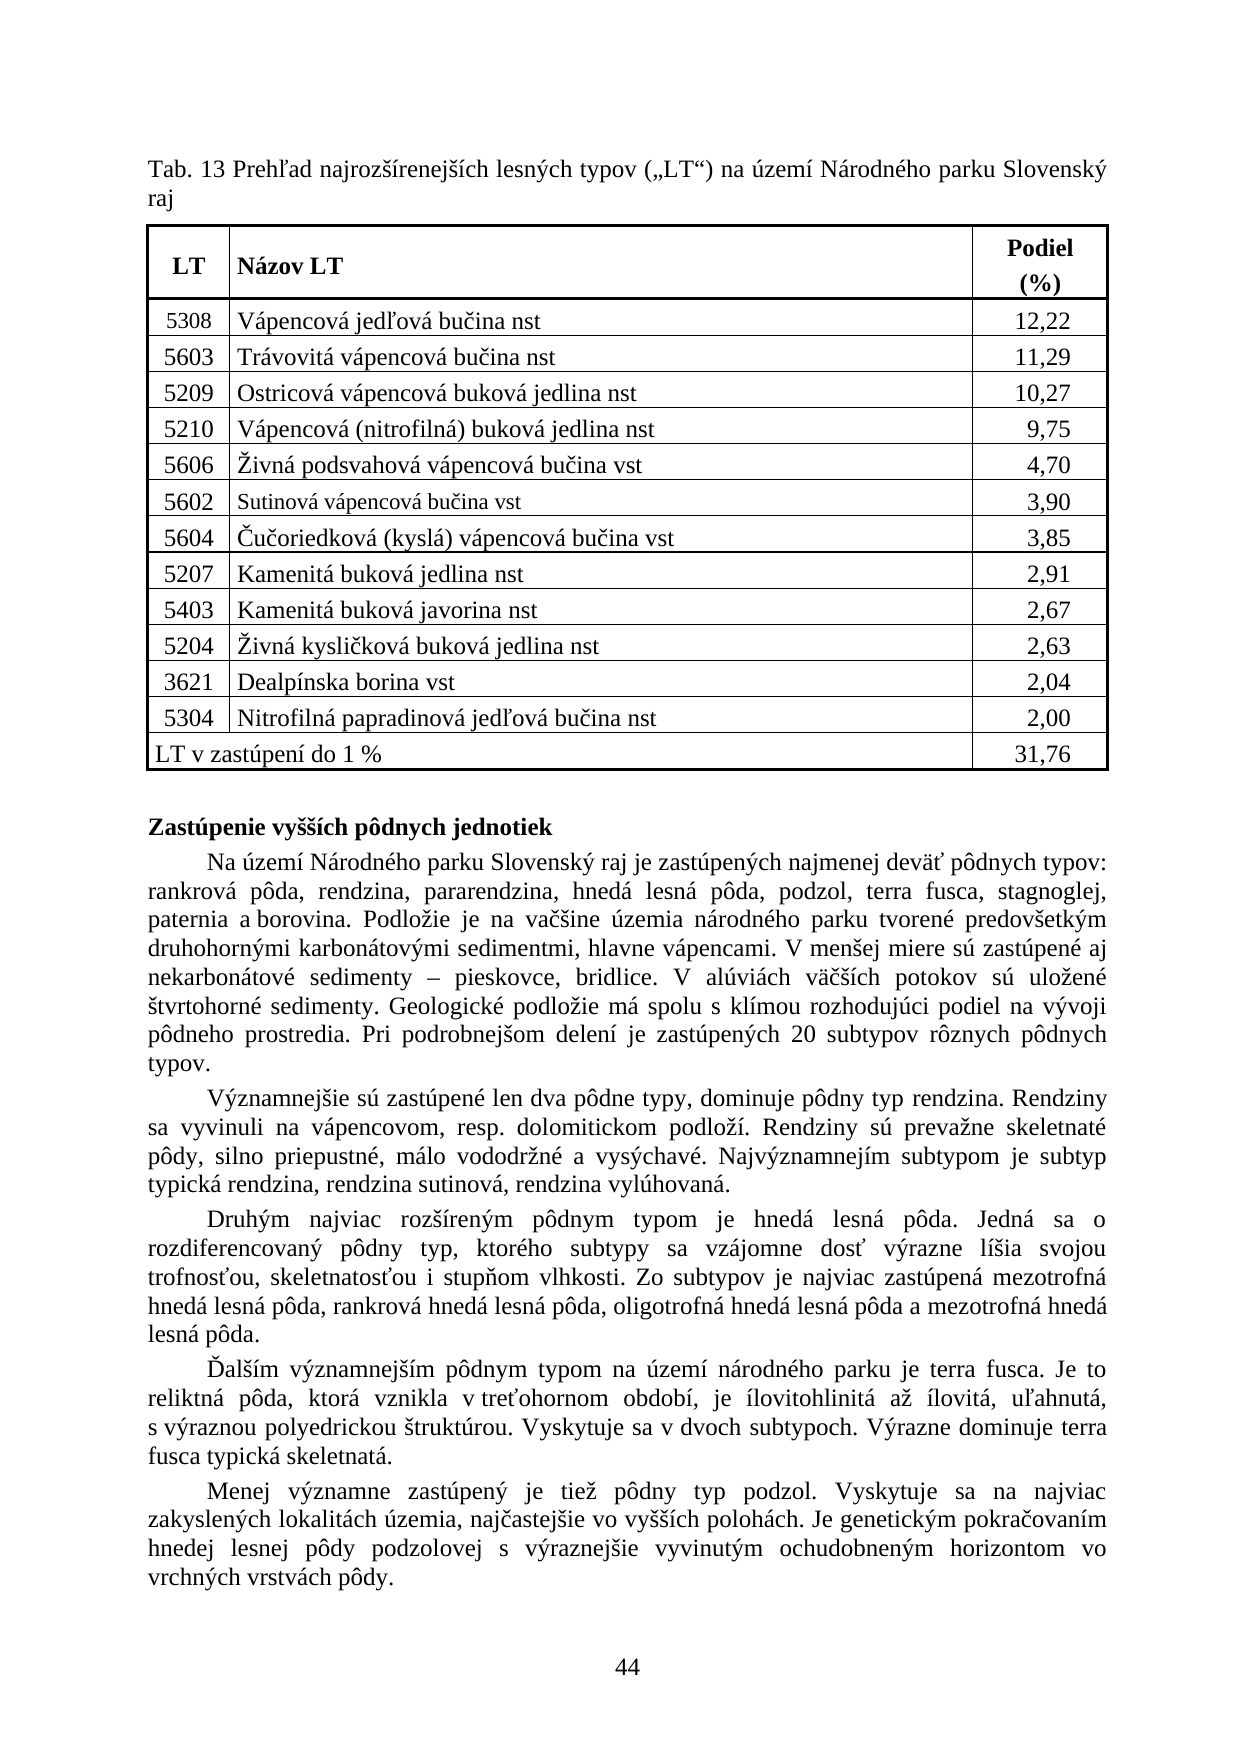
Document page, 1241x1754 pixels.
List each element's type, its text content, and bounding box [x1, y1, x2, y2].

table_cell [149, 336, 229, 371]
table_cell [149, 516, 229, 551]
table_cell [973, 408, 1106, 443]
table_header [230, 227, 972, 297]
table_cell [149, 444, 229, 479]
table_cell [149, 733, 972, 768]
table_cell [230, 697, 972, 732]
text Významnejšie sú zastúpené len dva pôdne typy, dominuje pôdny typ rendzina. Rendziny sa vyvinuli na vápencovom, resp. dolomitickom podloží. Rendziny sú prevažne skeletnaté pôdy, silno priepustné, málo vododržné a vysýchavé. Najvýznamnejím subtypom je subtyp typická rendzina, rendzina sutinová, rendzina vylúhovaná. [148, 1083, 1107, 1198]
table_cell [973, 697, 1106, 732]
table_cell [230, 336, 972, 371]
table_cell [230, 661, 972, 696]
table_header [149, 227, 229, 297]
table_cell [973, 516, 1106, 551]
text Tab. 13 Prehľad najrozšírenejších lesných typov („LT“) na území Národného parku Slovenský raj [148, 154, 1107, 211]
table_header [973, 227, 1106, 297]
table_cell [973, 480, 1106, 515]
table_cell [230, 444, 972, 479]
text Menej významne zastúpený je tiež pôdny typ podzol. Vyskytuje sa na najviac zakyslených lokalitách územia, najčastejšie vo vyšších polohách. Je genetickým pokračovaním hnedej lesnej pôdy podzolovej s výraznejšie vyvinutým ochudobneným horizontom vo vrchných vrstvách pôdy. [148, 1476, 1107, 1591]
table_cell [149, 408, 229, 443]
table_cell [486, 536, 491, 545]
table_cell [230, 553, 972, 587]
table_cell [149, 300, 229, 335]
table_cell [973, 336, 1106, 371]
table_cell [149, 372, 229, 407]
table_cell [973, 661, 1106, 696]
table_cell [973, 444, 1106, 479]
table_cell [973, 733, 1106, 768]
text Zastúpenie vyšších pôdnych jednotiek [148, 812, 1107, 841]
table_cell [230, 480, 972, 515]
text Na území Národného parku Slovenský raj je zastúpených najmenej deväť pôdnych typov: rankrová pôda, rendzina, pararendzina, hnedá lesná pôda, podzol, terra fusca, stagnoglej, paternia a borovina. Podložie je na vačšine územia národného parku tvorené predovšetkým druhohornými karbonátovými sedimentmi, hlavne vápencami. V menšej miere sú zastúpené aj nekarbonátové sedimenty – pieskovce, bridlice. V alúviách väčších potokov sú uložené štvrtohorné sedimenty. Geologické podložie má spolu s klímou rozhodujúci podiel na vývoji pôdneho prostredia. Pri podrobnejšom delení je zastúpených 20 subtypov rôznych pôdnych typov. [148, 847, 1107, 1077]
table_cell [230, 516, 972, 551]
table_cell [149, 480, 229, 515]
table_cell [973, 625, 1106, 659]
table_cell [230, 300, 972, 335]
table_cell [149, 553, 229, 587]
text Ďalším významnejším pôdnym typom na území národného parku je terra fusca. Je to reliktná pôda, ktorá vznikla v treťohornom období, je ílovitohlinitá až ílovitá, uľahnutá, s výraznou polyedrickou štruktúrou. Vyskytuje sa v dvoch subtypoch. Výrazne dominuje terra fusca typická skeletnatá. [148, 1354, 1107, 1469]
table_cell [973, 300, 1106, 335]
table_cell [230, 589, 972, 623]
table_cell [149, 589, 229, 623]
text Druhým najviac rozšíreným pôdnym typom je hnedá lesná pôda. Jedná sa o rozdiferencovaný pôdny typ, ktorého subtypy sa vzájomne dosť výrazne líšia svojou trofnosťou, skeletnatosťou i stupňom vlhkosti. Zo subtypov je najviac zastúpená mezotrofná hnedá lesná pôda, rankrová hnedá lesná pôda, oligotrofná hnedá lesná pôda a mezotrofná hnedá lesná pôda. [148, 1204, 1107, 1348]
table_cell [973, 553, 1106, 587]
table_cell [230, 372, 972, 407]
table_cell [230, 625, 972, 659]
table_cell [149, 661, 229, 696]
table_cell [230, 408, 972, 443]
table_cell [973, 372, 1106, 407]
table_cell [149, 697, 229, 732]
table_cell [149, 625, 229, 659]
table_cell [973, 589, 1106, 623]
